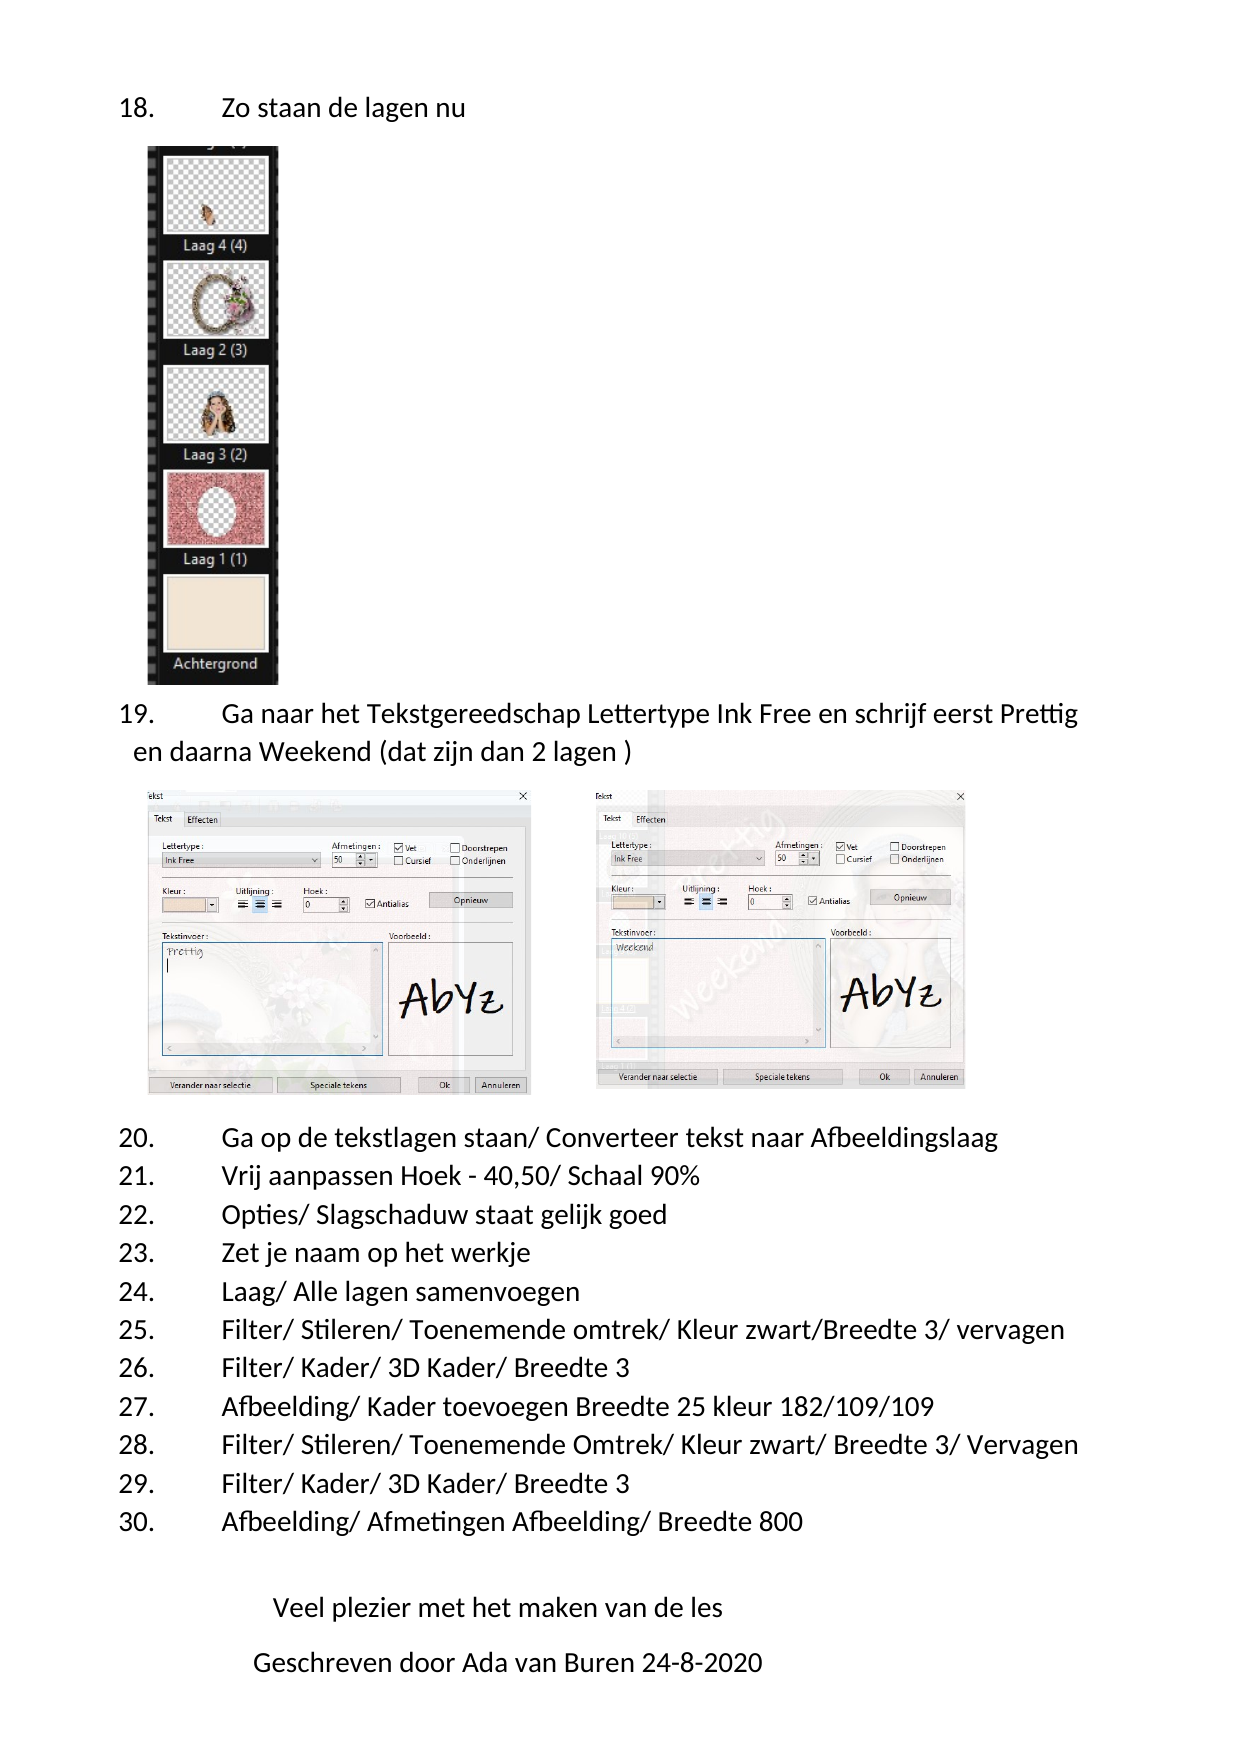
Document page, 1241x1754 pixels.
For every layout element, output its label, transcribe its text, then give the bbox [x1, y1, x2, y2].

list Afbeelding/ Afmetingen Afbeelding/ Breedte 800 [118, 1503, 1093, 1539]
text Geschreven door Ada van Buren 24-8-2020 [148, 1644, 1093, 1679]
list Laag/ Alle lagen samenvoegen [118, 1273, 1093, 1308]
list Zo staan de lagen nu [118, 89, 1093, 124]
list Filter/ Stileren/ Toenemende omtrek/ Kleur zwart/Breedte 3/ vervagen [118, 1311, 1093, 1347]
list Afbeelding/ Kader toevoegen Breedte 25 kleur 182/109/109 [118, 1388, 1093, 1424]
list Ga op de tekstlagen staan/ Converteer tekst naar Afbeeldingslaag [118, 1119, 1093, 1154]
list Ga naar het Tekstgereedschap Lettertype Ink Free en schrijf eerst Prettig en daarna Weekend (dat zijn dan 2 lagen ) [118, 695, 1093, 769]
text Veel plezier met het maken van de les [148, 1589, 1093, 1624]
picture [147, 146, 279, 685]
list Zet je naam op het werkje [118, 1234, 1093, 1270]
picture [147, 790, 532, 1095]
picture [596, 790, 966, 1089]
list Filter/ Kader/ 3D Kader/ Breedte 3 [118, 1465, 1093, 1501]
list Opties/ Slagschaduw staat gelijk goed [118, 1196, 1093, 1231]
list Vrij aanpassen Hoek - 40,50/ Schaal 90% [118, 1157, 1093, 1193]
list Filter/ Stileren/ Toenemende Omtrek/ Kleur zwart/ Breedte 3/ Vervagen [118, 1426, 1093, 1462]
list Filter/ Kader/ 3D Kader/ Breedte 3 [118, 1349, 1093, 1385]
